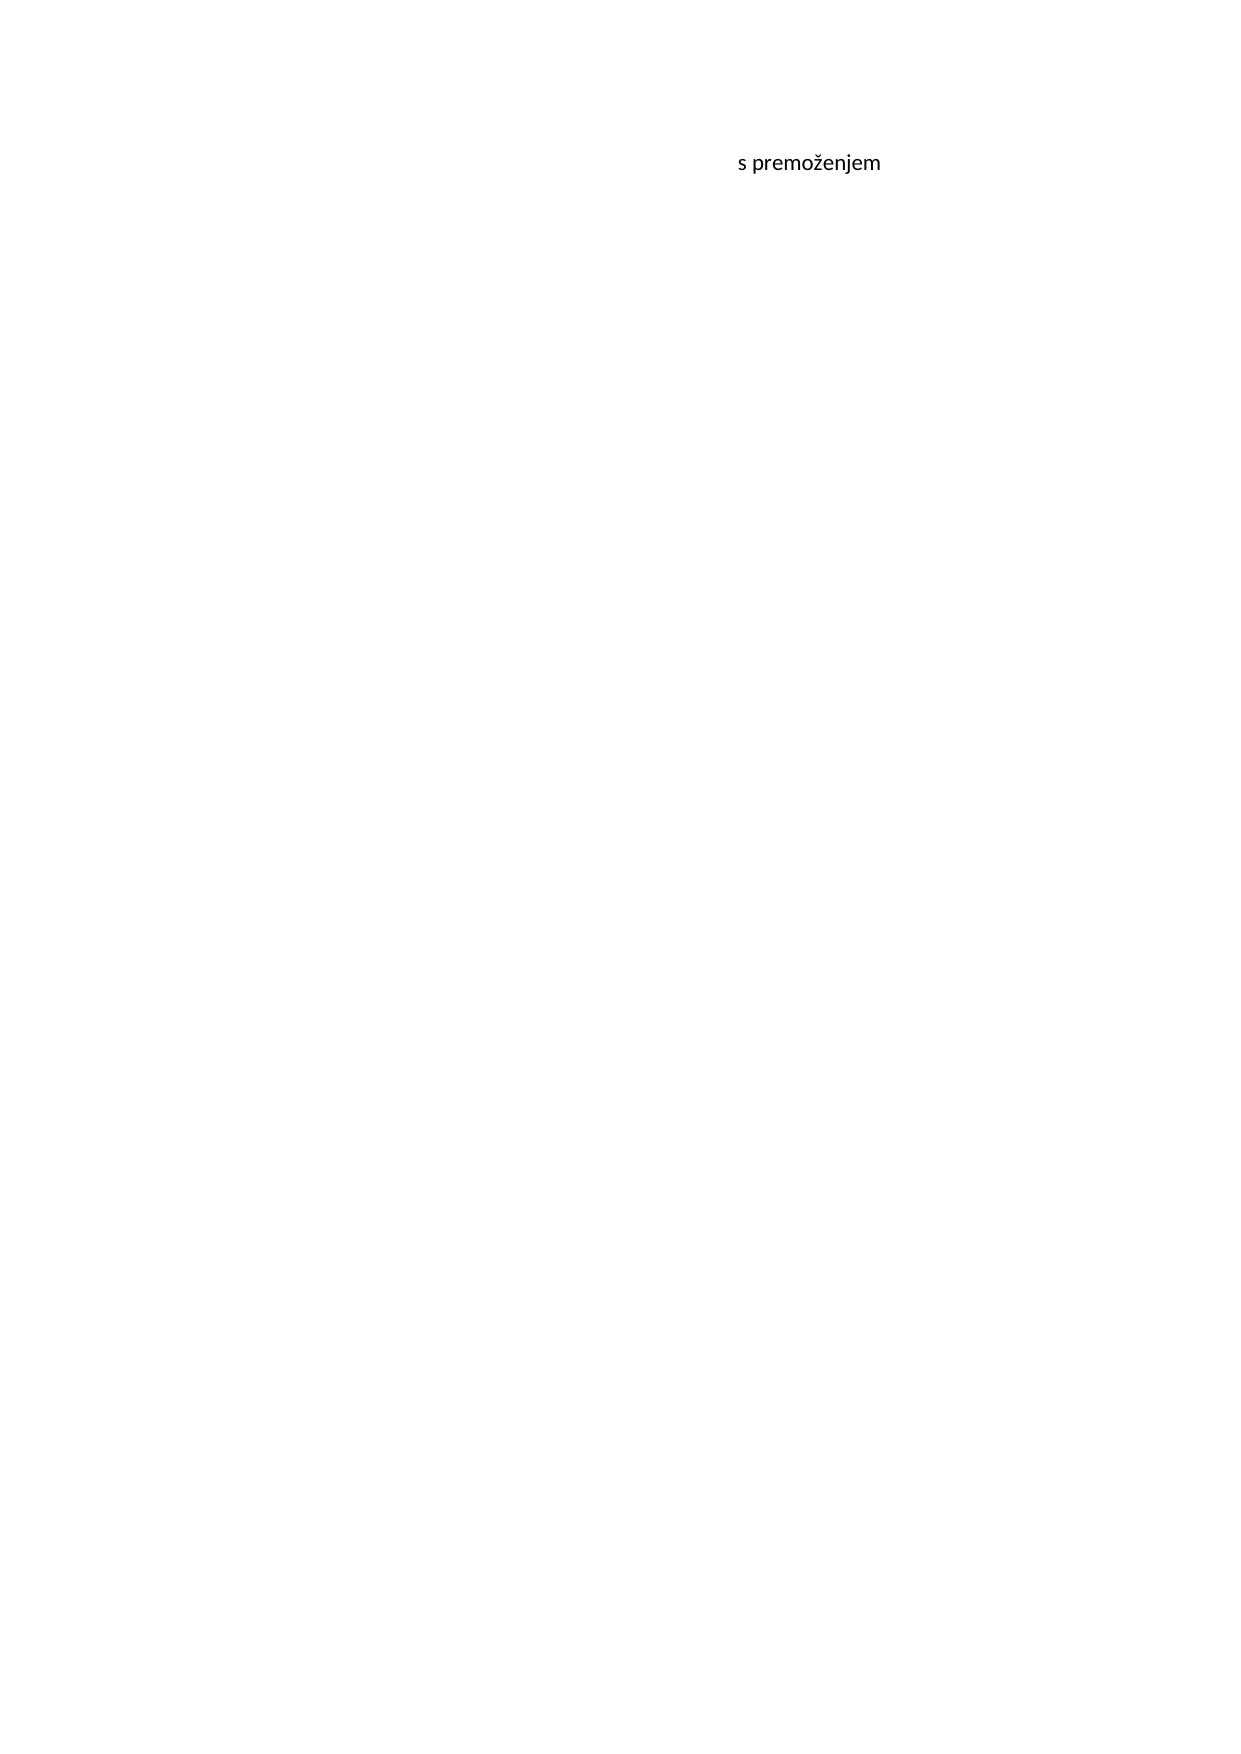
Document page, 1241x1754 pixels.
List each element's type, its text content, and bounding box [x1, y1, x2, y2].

text s premoženjem [148, 148, 1093, 176]
